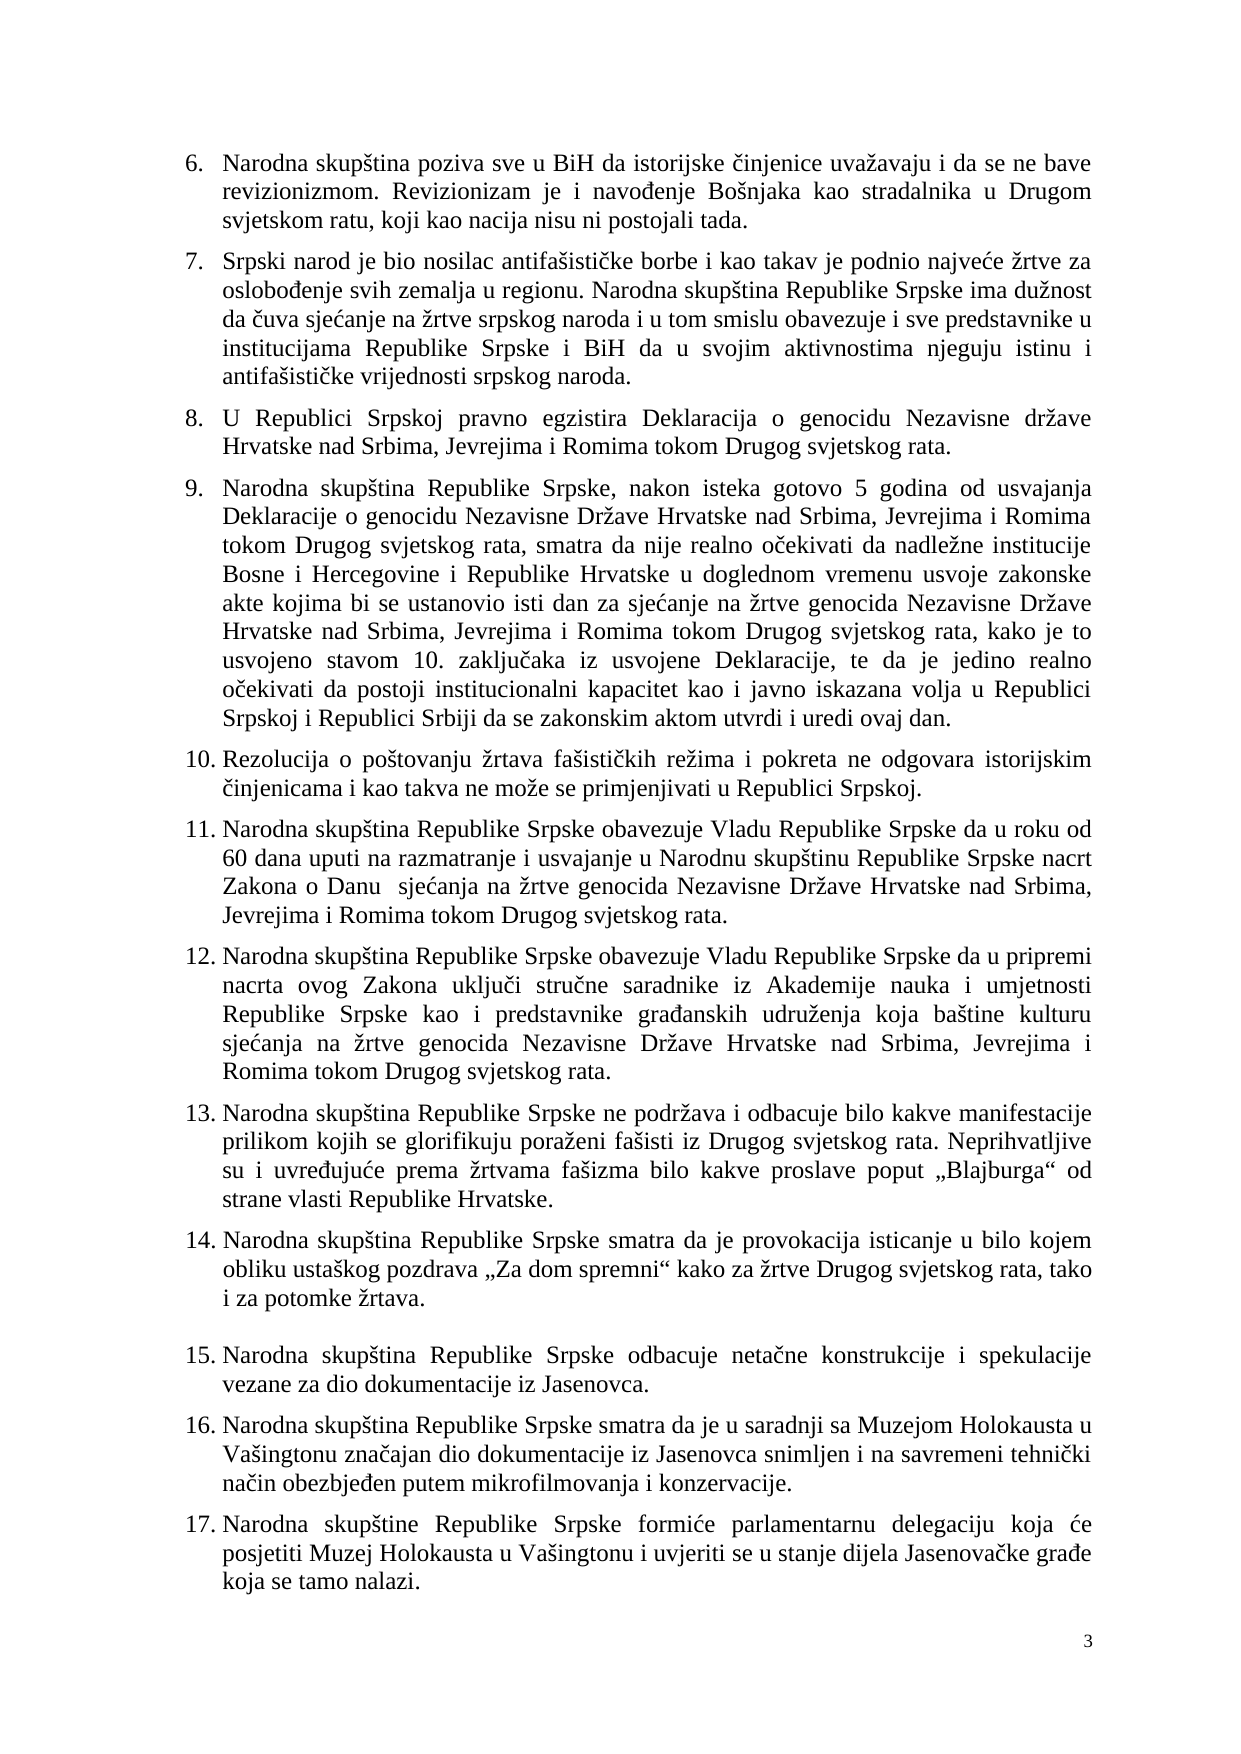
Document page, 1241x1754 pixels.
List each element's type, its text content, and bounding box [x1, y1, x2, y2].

list Narodna skupština Republike Srpske, nakon isteka gotovo 5 godina od usvajanja Deklaracije o genocidu Nezavisne Države Hrvatske nad Srbima, Jevrejima i Romima tokom Drugog svjetskog rata, smatra da nije realno očekivati da nadležne institucije Bosne i Hercegovine i Republike Hrvatske u doglednom vremenu usvoje zakonske akte kojima bi se ustanovio isti dan za sjećanje na žrtve genocida Nezavisne Države Hrvatske nad Srbima, Jevrejima i Romima tokom Drugog svjetskog rata, kako je to usvojeno stavom 10. zaključaka iz usvojene Deklaracije, te da je jedino realno očekivati da postoji institucionalni kapacitet kao i javno iskazana volja u Republici Srpskoj i Republici Srbiji da se zakonskim aktom utvrdi i uredi ovaj dan. [185, 473, 1093, 731]
list Narodna skupština Republike Srpske obavezuje Vladu Republike Srpske da u roku od 60 dana uputi na razmatranje i usvajanje u Narodnu skupštinu Republike Srpske nacrt Zakona o Danu sjećanja na žrtve genocida Nezavisne Države Hrvatske nad Srbima, Jevrejima i Romima tokom Drugog svjetskog rata. [185, 814, 1093, 929]
list Narodna skupština Republike Srpske smatra da je provokacija isticanje u bilo kojem obliku ustaškog pozdrava „Za dom spremni“ kako za žrtve Drugog svjetskog rata, tako i za potomke žrtava. [185, 1225, 1093, 1311]
list Narodna skupština Republike Srpske odbacuje netačne konstrukcije i spekulacije vezane za dio dokumentacije iz Jasenovca. [185, 1340, 1093, 1398]
list Narodna skupštine Republike Srpske formiće parlamentarnu delegaciju koja će posjetiti Muzej Holokausta u Vašingtonu i uvjeriti se u stanje dijela Jasenovačke građe koja se tamo nalazi. [185, 1509, 1093, 1595]
list Rezolucija o poštovanju žrtava fašističkih režima i pokreta ne odgovara istorijskim činjenicama i kao takva ne može se primjenjivati u Republici Srpskoj. [185, 744, 1093, 801]
list Narodna skupština Republike Srpske ne podržava i odbacuje bilo kakve manifestacije prilikom kojih se glorifikuju poraženi fašisti iz Drugog svjetskog rata. Neprihvatljive su i uvređujuće prema žrtvama fašizma bilo kakve proslave poput „Blajburga“ od strane vlasti Republike Hrvatske. [185, 1098, 1093, 1213]
list U Republici Srpskoj pravno egzistira Deklaracija o genocidu Nezavisne države Hrvatske nad Srbima, Jevrejima i Romima tokom Drugog svjetskog rata. [185, 403, 1093, 460]
list Narodna skupština poziva sve u BiH da istorijske činjenice uvažavaju i da se ne bave revizionizmom. Revizionizam je i navođenje Bošnjaka kao stradalnika u Drugom svjetskom ratu, koji kao nacija nisu ni postojali tada. [185, 148, 1093, 234]
list Narodna skupština Republike Srpske obavezuje Vladu Republike Srpske da u pripremi nacrta ovog Zakona uključi stručne saradnike iz Akademije nauka i umjetnosti Republike Srpske kao i predstavnike građanskih udruženja koja baštine kulturu sjećanja na žrtve genocida Nezavisne Države Hrvatske nad Srbima, Jevrejima i Romima tokom Drugog svjetskog rata. [185, 941, 1093, 1085]
list Srpski narod je bio nosilac antifašističke borbe i kao takav je podnio najveće žrtve za oslobođenje svih zemalja u regionu. Narodna skupština Republike Srpske ima dužnost da čuva sjećanje na žrtve srpskog naroda i u tom smislu obavezuje i sve predstavnike u institucijama Republike Srpske i BiH da u svojim aktivnostima njeguju istinu i antifašističke vrijednosti srpskog naroda. [185, 246, 1093, 390]
list Narodna skupština Republike Srpske smatra da je u saradnji sa Muzejom Holokausta u Vašingtonu značajan dio dokumentacije iz Jasenovca snimljen i na savremeni tehnički način obezbjeđen putem mikrofilmovanja i konzervacije. [185, 1410, 1093, 1496]
